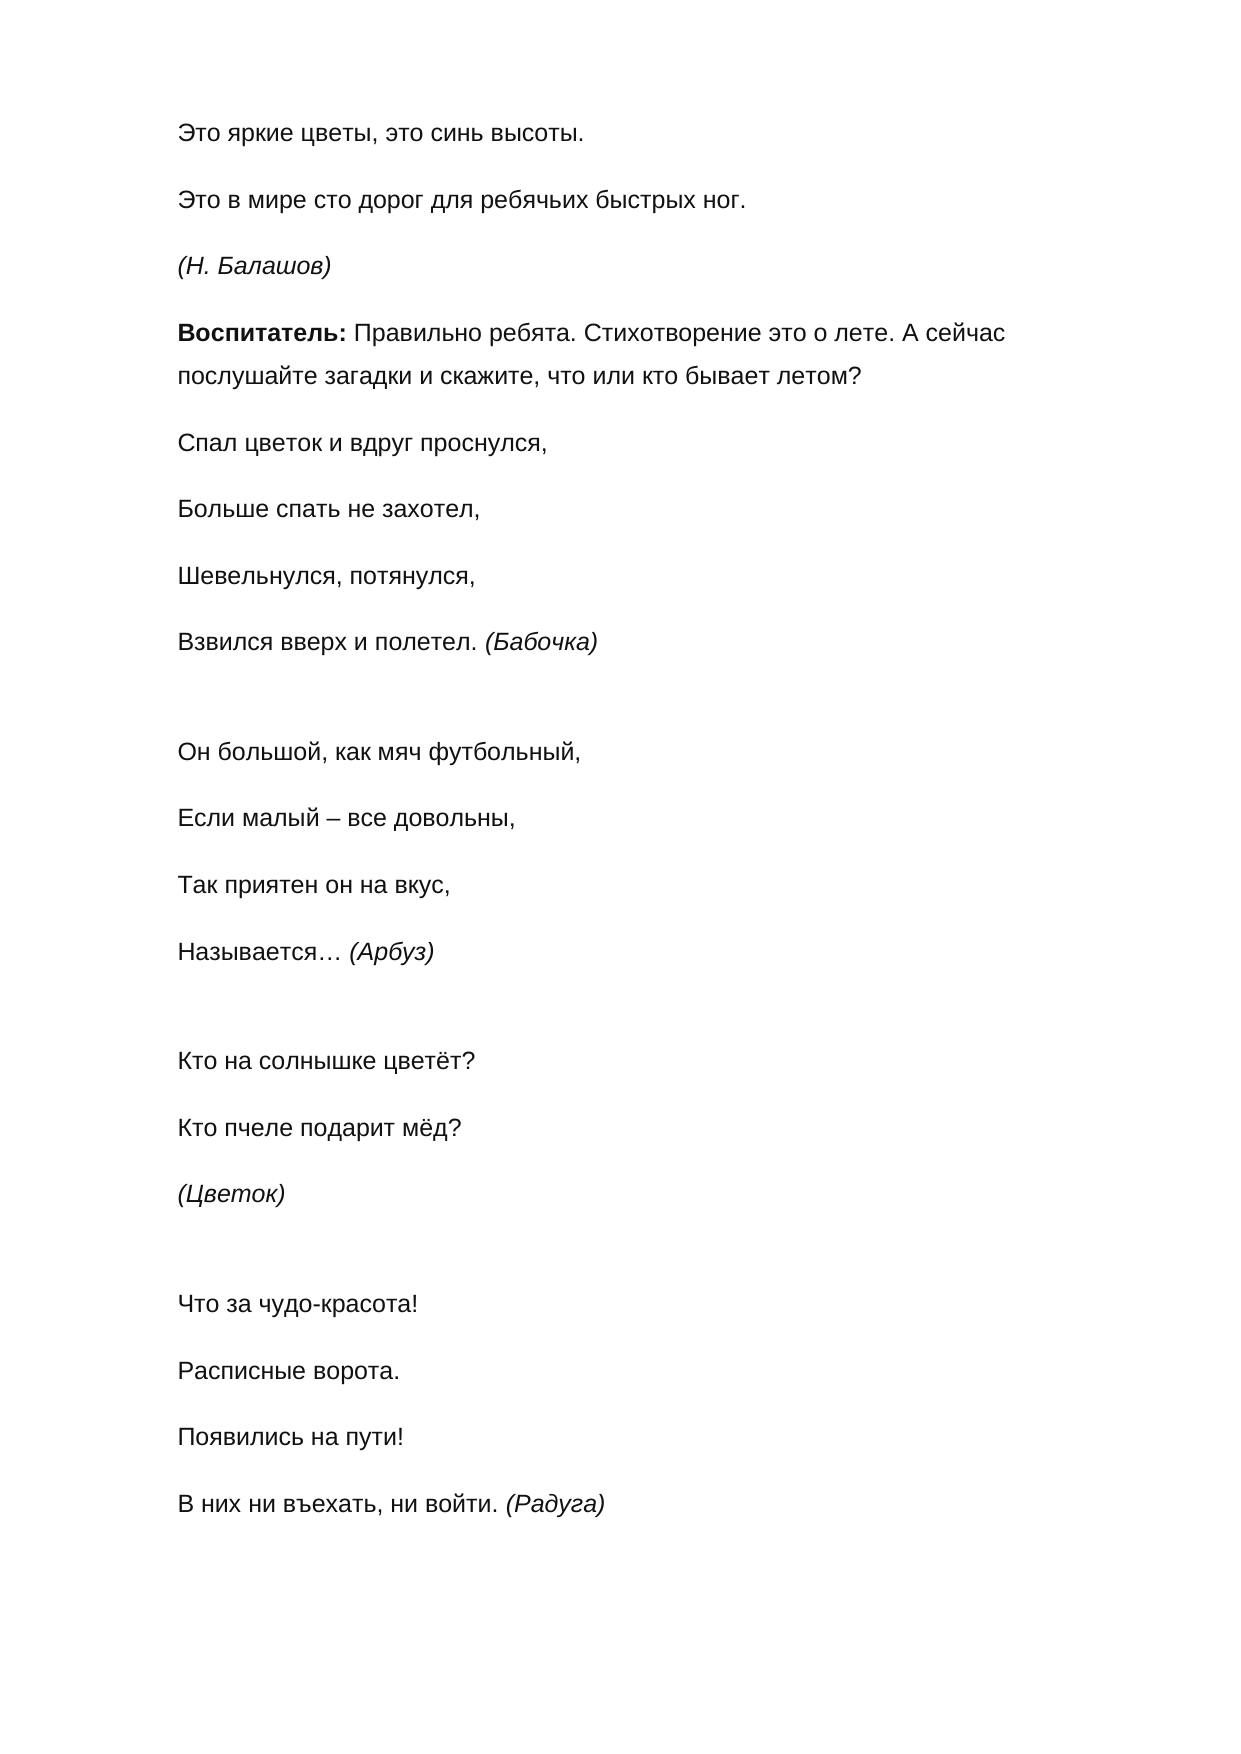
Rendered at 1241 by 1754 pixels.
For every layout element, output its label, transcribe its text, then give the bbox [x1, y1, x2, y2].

text Появились на пути! [177, 1422, 1152, 1451]
text Это в мире сто дорог для ребячьих быстрых ног. [177, 185, 1152, 213]
text Он большой, как мяч футбольный, [177, 737, 1152, 766]
text В них ни въехать, ни войти. (Радуга) [177, 1489, 1152, 1517]
text Воспитатель: Правильно ребята. Стихотворение это о лете. А сейчас послушайте загадки и скажите, что или кто бывает летом? [177, 318, 1152, 390]
text Больше спать не захотел, [177, 494, 1152, 523]
text (Цветок) [177, 1179, 1152, 1208]
text Взвился вверх и полетел. (Бабочка) [177, 627, 1152, 656]
text Что за чудо-красота! [177, 1289, 1152, 1318]
text Шевельнулся, потянулся, [177, 561, 1152, 589]
text (Н. Балашов) [177, 251, 1152, 280]
text Спал цветок и вдруг проснулся, [177, 427, 1152, 456]
text Если малый – все довольны, [177, 803, 1152, 832]
text Расписные ворота. [177, 1356, 1152, 1384]
text Кто пчеле подарит мёд? [177, 1113, 1152, 1142]
text Так приятен он на вкус, [177, 870, 1152, 899]
text Кто на солнышке цветёт? [177, 1046, 1152, 1075]
text Это яркие цветы, это синь высоты. [177, 118, 1152, 147]
text Называется… (Арбуз) [177, 937, 1152, 965]
